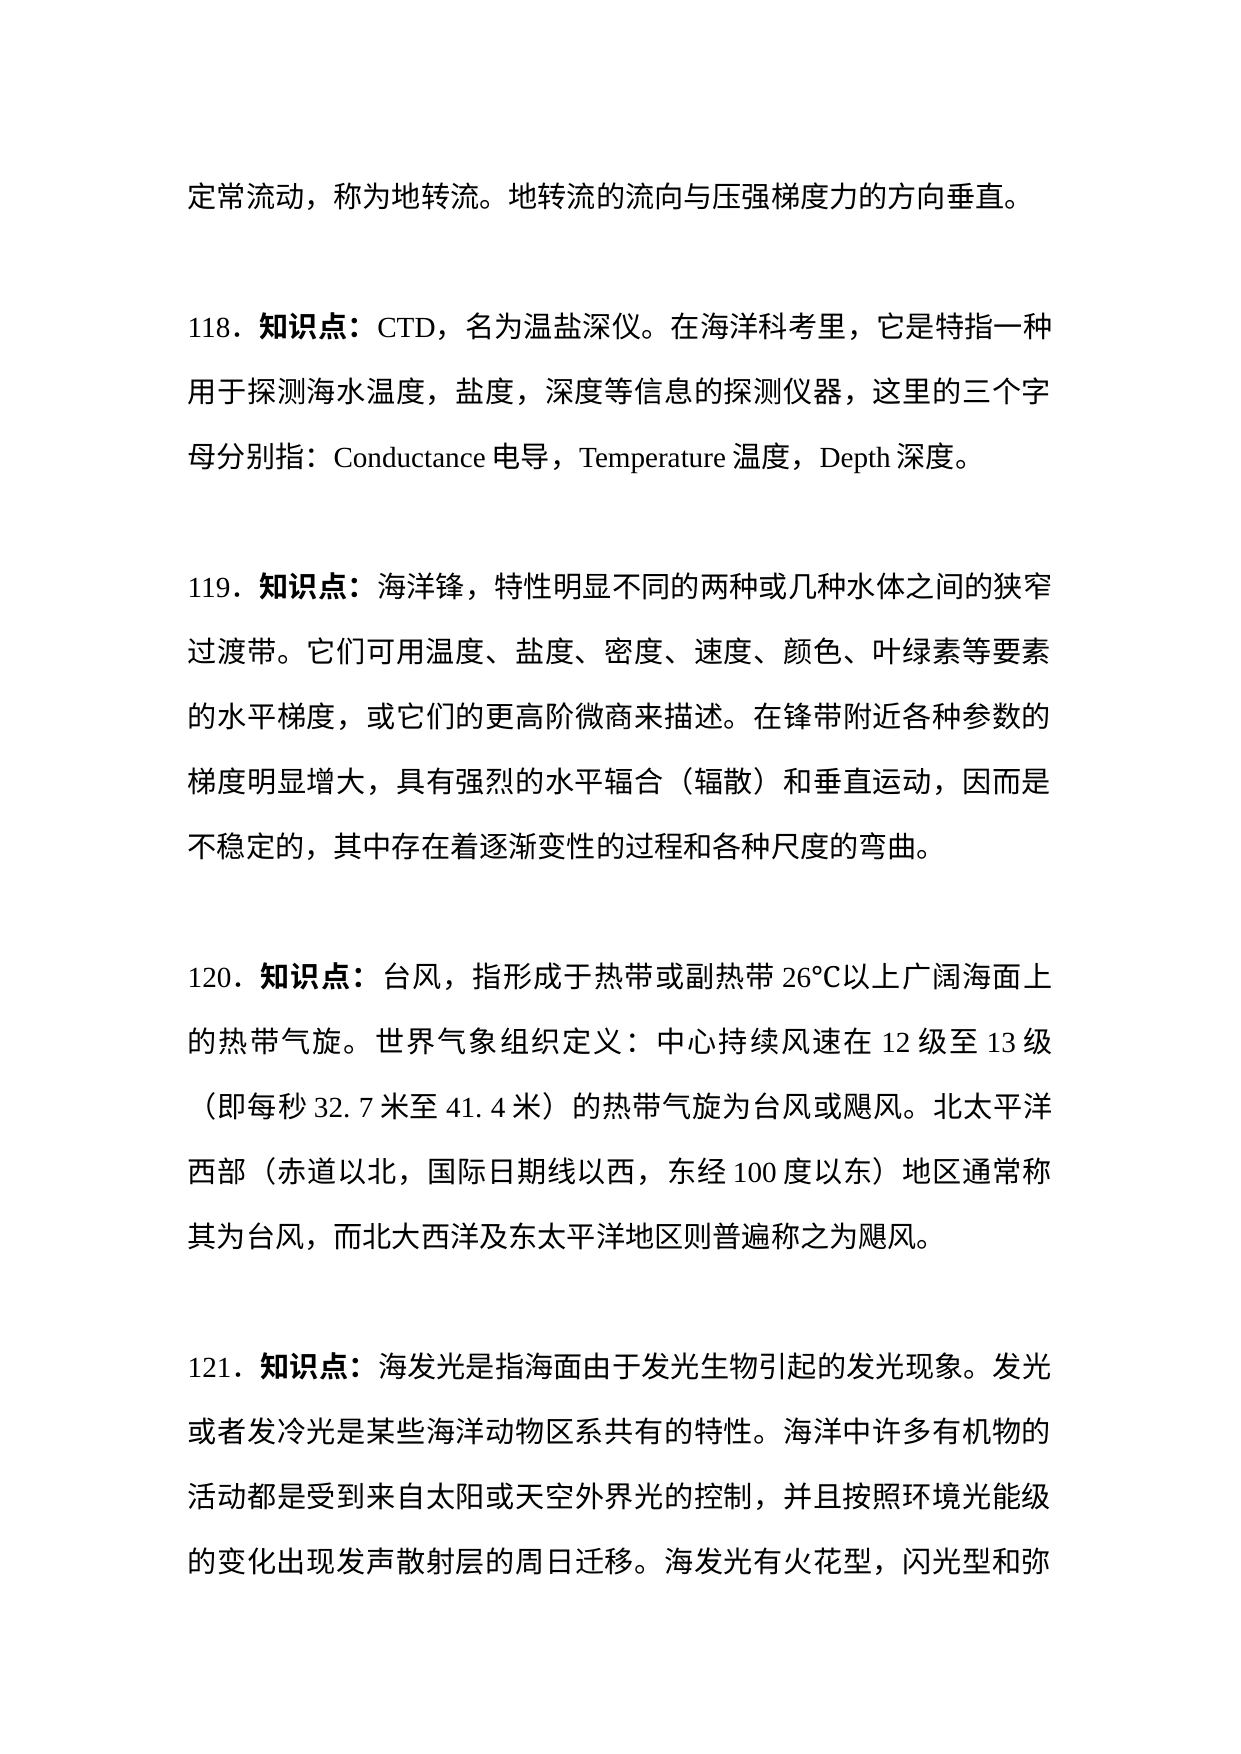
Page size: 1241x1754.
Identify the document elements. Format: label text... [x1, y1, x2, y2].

list 知识点：台风，指形成于热带或副热带26℃以上广阔海面上的热带气旋。世界气象组织定义：中心持续风速在12级至13级（即每秒32. 7米至41. 4米）的热带气旋为台风或飓风。北太平洋西部（赤道以北，国际日期线以西，东经100度以东）地区通常称其为台风，而北大西洋及东太平洋地区则普遍称之为飓风。 [187, 942, 1053, 1267]
list 知识点：CTD，名为温盐深仪。在海洋科考里，它是特指一种用于探测海水温度，盐度，深度等信息的探测仪器，这里的三个字母分别指：Conductance电导，Temperature温度，Depth深度。 [187, 292, 1053, 487]
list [187, 162, 1053, 227]
list 知识点：海洋锋，特性明显不同的两种或几种水体之间的狭窄过渡带。它们可用温度、盐度、密度、速度、颜色、叶绿素等要素的水平梯度，或它们的更高阶微商来描述。在锋带附近各种参数的梯度明显增大，具有强烈的水平辐合（辐散）和垂直运动，因而是不稳定的，其中存在着逐渐变性的过程和各种尺度的弯曲。 [187, 552, 1053, 877]
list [187, 1332, 1053, 1592]
